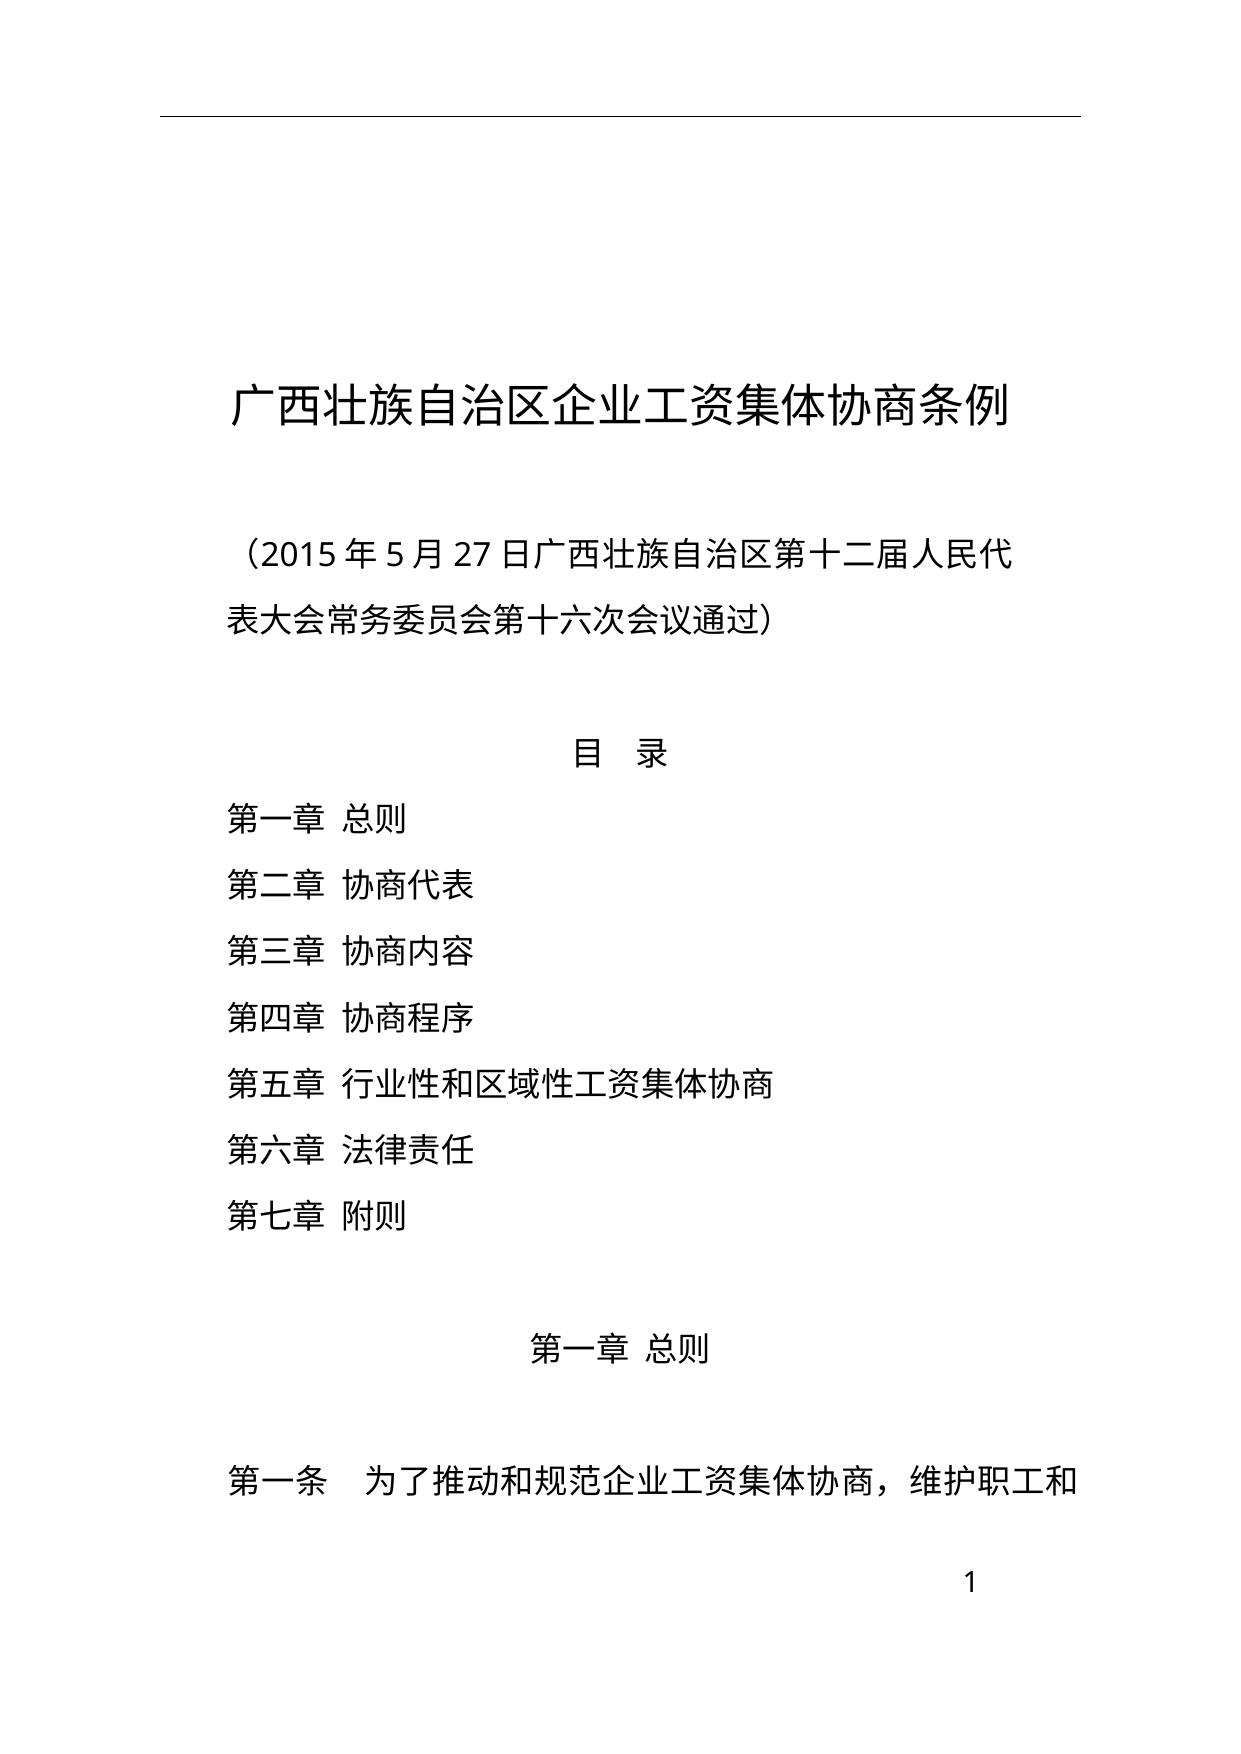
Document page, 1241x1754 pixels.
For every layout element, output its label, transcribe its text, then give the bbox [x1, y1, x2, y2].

text （2015年5月27日广西壮族自治区第十二届人民代表大会常务委员会第十六次会议通过） [226, 518, 1014, 651]
text 第一章 总则 [226, 783, 1014, 850]
text 第一章 总则 [159, 1313, 1081, 1380]
text 第七章 附则 [226, 1181, 1014, 1247]
text 目 录 [226, 717, 1014, 783]
text 第六章 法律责任 [226, 1115, 1014, 1181]
text 第二章 协商代表 [226, 850, 1014, 916]
text 第三章 协商内容 [226, 916, 1014, 982]
text 第五章 行业性和区域性工资集体协商 [226, 1048, 1014, 1115]
text 广西壮族自治区企业工资集体协商条例 [159, 353, 1081, 452]
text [159, 1446, 1081, 1512]
text 第四章 协商程序 [226, 982, 1014, 1048]
